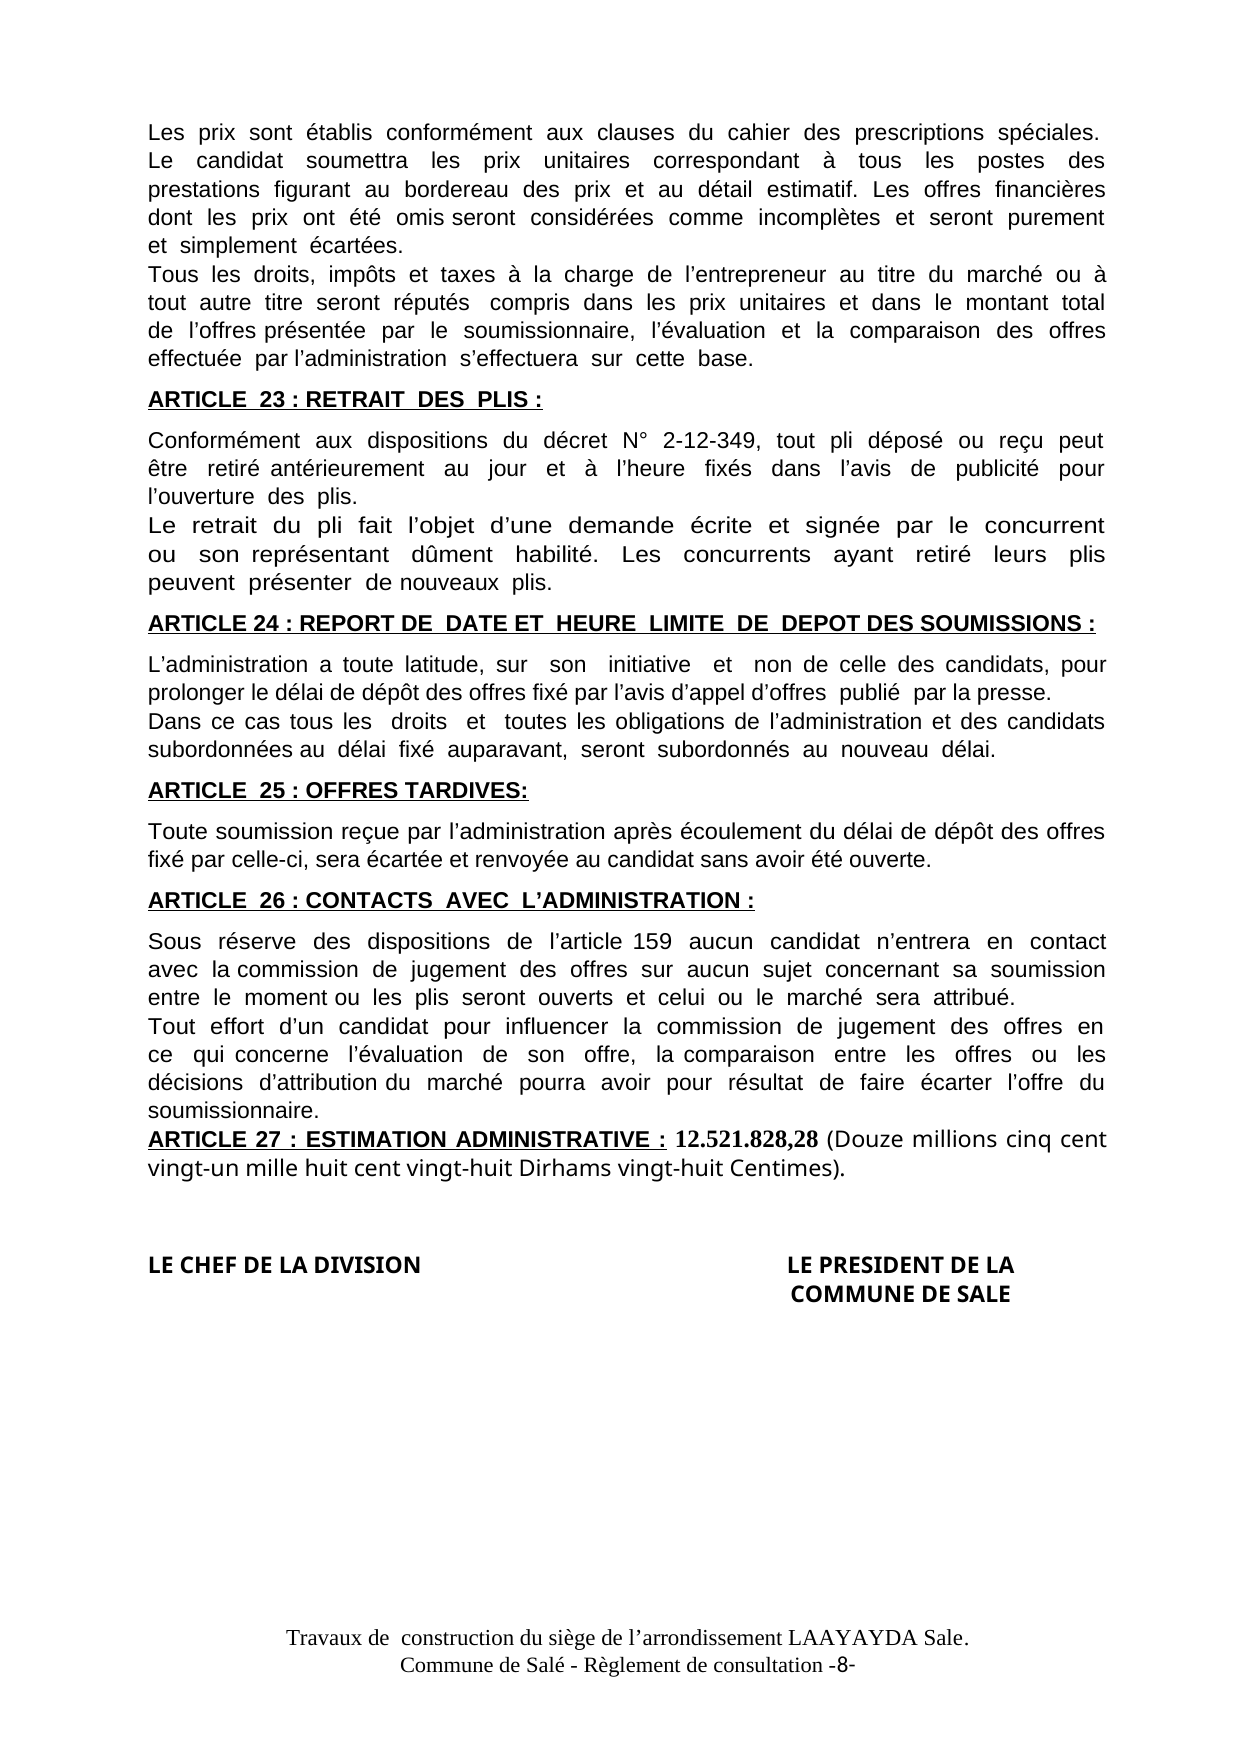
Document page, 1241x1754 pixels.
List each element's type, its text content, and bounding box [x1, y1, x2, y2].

text Le retrait du pli fait l’objet d’une demande écrite et signée par le concurrent ou son représentant dûment habilité. Les concurrents ayant retiré leurs plis peuvent présenter de nouveaux plis. [148, 511, 1107, 596]
text Toute soumission reçue par l’administration après écoulement du délai de dépôt des offres fixé par celle-ci, sera écartée et renvoyée au candidat sans avoir été ouverte. [148, 817, 1107, 873]
text Dans ce cas tous les droits et toutes les obligations de l’administration et des candidats subordonnées au délai fixé auparavant, seront subordonnés au nouveau délai. [148, 707, 1107, 763]
text Conformément aux dispositions du décret N° 2-12-349, tout pli déposé ou reçu peut être retiré antérieurement au jour et à l’heure fixés dans l’avis de publicité pour l’ouverture des plis. [148, 426, 1107, 510]
text Tout effort d’un candidat pour influencer la commission de jugement des offres en ce qui concerne l’évaluation de son offre, la comparaison entre les offres ou les décisions d’attribution du marché pourra avoir pour résultat de faire écarter l’offre du soumissionnaire. [148, 1012, 1107, 1124]
text LE PRESIDENT DE LA COMMUNE DE SALE [768, 1250, 1033, 1309]
text Les prix sont établis conformément aux clauses du cahier des prescriptions spéciales. Le candidat soumettra les prix unitaires correspondant à tous les postes des prestations figurant au bordereau des prix et au détail estimatif. Les offres financières dont les prix ont été omis seront considérées comme incomplètes et seront purement et simplement écartées. [148, 118, 1107, 259]
text ARTICLE 25 : OFFRES TARDIVES: [148, 775, 1107, 804]
text ARTICLE 24 : REPORT DE DATE ET HEURE LIMITE DE DEPOT DES SOUMISSIONS : [148, 608, 1107, 637]
text LE CHEF DE LA DIVISION [148, 1250, 547, 1279]
text ARTICLE 27 : ESTIMATION ADMINISTRATIVE : 12.521.828,28 (Douze millions cinq cent vingt-un mille huit cent vingt-huit Dirhams vingt-huit Centimes). [148, 1125, 1107, 1182]
text L’administration a toute latitude, sur son initiative et non de celle des candidats, pour prolonger le délai de dépôt des offres fixé par l’avis d’appel d’offres publié par la presse. [148, 649, 1107, 706]
text Sous réserve des dispositions de l’article 159 aucun candidat n’entrera en contact avec la commission de jugement des offres sur aucun sujet concernant sa soumission entre le moment ou les plis seront ouverts et celui ou le marché sera attribué. [148, 927, 1107, 1011]
text Tous les droits, impôts et taxes à la charge de l’entrepreneur au titre du marché ou à tout autre titre seront réputés compris dans les prix unitaires et dans le montant total de l’offres présentée par le soumissionnaire, l’évaluation et la comparaison des offres effectuée par l’administration s’effectuera sur cette base. [148, 260, 1107, 372]
text ARTICLE 23 : RETRAIT DES PLIS : [148, 385, 1107, 413]
text ARTICLE 26 : CONTACTS AVEC L’ADMINISTRATION : [148, 885, 1107, 914]
